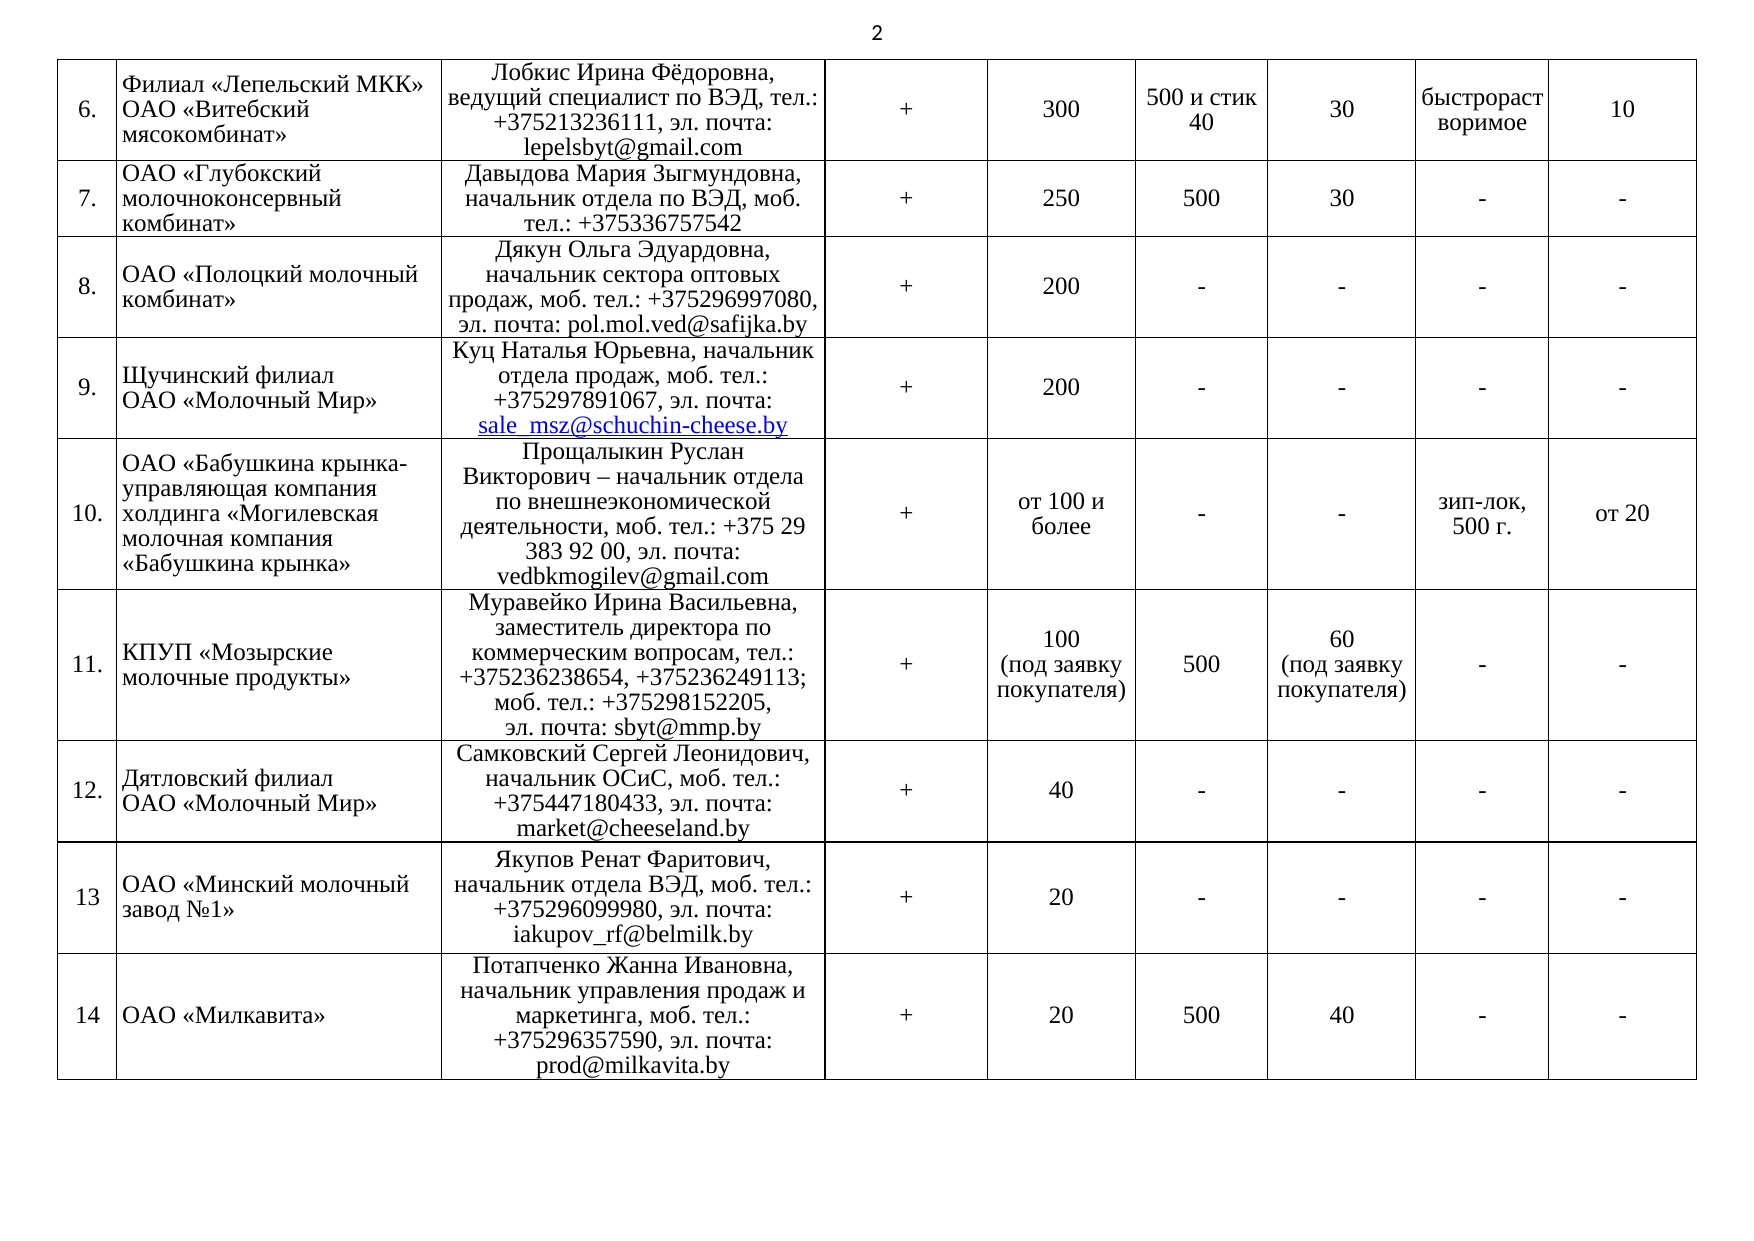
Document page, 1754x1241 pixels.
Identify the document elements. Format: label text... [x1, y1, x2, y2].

table_cell - [1416, 741, 1548, 841]
table_cell ОАО «Глубокский молочноконсервный комбинат» [117, 161, 441, 236]
table_cell 20 [988, 954, 1135, 1078]
table_cell 40 [1268, 954, 1415, 1078]
table_cell 30 [1268, 161, 1415, 236]
table_cell 200 [988, 338, 1135, 438]
table_cell - [1136, 237, 1267, 337]
table_cell Якупов Ренат Фаритович, начальник отдела ВЭД, моб. тел.: +375296099980, эл. почта: iakupov_rf@belmilk.by [442, 843, 824, 952]
table_cell - [1268, 237, 1415, 337]
table_cell + [826, 237, 987, 337]
table_cell - [1549, 237, 1696, 337]
table_cell - [1268, 439, 1415, 589]
table_cell + [826, 338, 987, 438]
table_cell Дякун Ольга Эдуардовна, начальник сектора оптовых продаж, моб. тел.: +375296997080, эл. почта: pol.mol.ved@safijka.by [442, 237, 824, 337]
table_cell - [1416, 590, 1548, 740]
table_cell 8. [58, 237, 116, 337]
table_cell Давыдова Мария Зыгмундовна, начальник отдела по ВЭД, моб. тел.: +375336757542 [442, 161, 824, 236]
table_cell 250 [988, 161, 1135, 236]
table_cell 6. [58, 60, 116, 160]
table_cell 500 и стик 40 [1136, 60, 1267, 160]
table_cell 40 [988, 741, 1135, 841]
table_cell - [1549, 161, 1696, 236]
table_cell + [826, 954, 987, 1078]
table_cell быстрорастворимое [1416, 60, 1548, 160]
table_cell - [1549, 843, 1696, 952]
table_cell Щучинский филиал ОАО «Молочный Мир» [117, 338, 441, 438]
table_cell ОАО «Бабушкина крынка-управляющая компания холдинга «Могилевская молочная компания «Бабушкина крынка» [117, 439, 441, 589]
table_cell 200 [988, 237, 1135, 337]
table_cell + [826, 60, 987, 160]
table_cell КПУП «Мозырские молочные продукты» [117, 590, 441, 740]
table_cell - [1549, 590, 1696, 740]
table_cell - [1416, 338, 1548, 438]
table_cell 500 [1136, 161, 1267, 236]
table_cell 500 [1136, 954, 1267, 1078]
table_cell - [1268, 843, 1415, 952]
table_cell Куц Наталья Юрьевна, начальник отдела продаж, моб. тел.: +375297891067, эл. почта: sale_msz@schuchin-cheese.by [442, 338, 824, 438]
table_cell 60 (под заявку покупателя) [1268, 590, 1415, 740]
table_cell - [1416, 954, 1548, 1078]
table_cell 500 [1136, 590, 1267, 740]
table_cell зип-лок, 500 г. [1416, 439, 1548, 589]
table_cell Лобкис Ирина Фёдоровна, ведущий специалист по ВЭД, тел.:+375213236111, эл. почта: lepelsbyt@gmail.com [442, 60, 824, 160]
table_cell - [1416, 843, 1548, 952]
table_cell 100 (под заявку покупателя) [988, 590, 1135, 740]
table_cell Прощалыкин Руслан Викторович – начальник отдела по внешнеэкономической деятельности, моб. тел.: +375 29 383 92 00, эл. почта: vedbkmogilev@gmail.com [442, 439, 824, 589]
table_cell ОАО «Милкавита» [117, 954, 441, 1078]
table_cell - [1416, 237, 1548, 337]
table_cell - [1549, 741, 1696, 841]
table_cell - [1136, 338, 1267, 438]
table_cell 11. [58, 590, 116, 740]
table_cell - [1136, 439, 1267, 589]
table_cell - [1136, 843, 1267, 952]
table_cell 14 [58, 954, 116, 1078]
table_cell 10. [58, 439, 116, 589]
table_cell ОАО «Полоцкий молочный комбинат» [117, 237, 441, 337]
table_cell - [1136, 741, 1267, 841]
table_cell 9. [58, 338, 116, 438]
table_cell 300 [988, 60, 1135, 160]
table_cell от 100 и более [988, 439, 1135, 589]
table_cell Муравейко Ирина Васильевна, заместитель директора по коммерческим вопросам, тел.: +375236238654, +375236249113; моб. тел.: +375298152205, эл. почта: sbyt@mmp.by [442, 590, 824, 740]
table_cell Самковский Сергей Леонидович, начальник ОСиС, моб. тел.: +375447180433, эл. почта: market@cheeseland.by [442, 741, 824, 841]
table_cell 30 [1268, 60, 1415, 160]
table_cell + [826, 439, 987, 589]
table_cell - [1416, 161, 1548, 236]
table_cell - [1549, 338, 1696, 438]
table_cell 7. [58, 161, 116, 236]
table_cell + [826, 843, 987, 952]
table_cell 20 [988, 843, 1135, 952]
table_cell 12. [58, 741, 116, 841]
table_cell - [1268, 741, 1415, 841]
table_cell Дятловский филиал ОАО «Молочный Мир» [117, 741, 441, 841]
table_cell ОАО «Минский молочный завод №1» [117, 843, 441, 952]
table_cell 10 [1549, 60, 1696, 160]
table_cell 13 [58, 843, 116, 952]
table_cell + [826, 590, 987, 740]
table_cell - [1549, 954, 1696, 1078]
table_cell - [1268, 338, 1415, 438]
table_cell + [826, 161, 987, 236]
table_cell от 20 [1549, 439, 1696, 589]
table_cell Филиал «Лепельский МКК» ОАО «Витебский мясокомбинат» [117, 60, 441, 160]
table_cell + [826, 741, 987, 841]
table_cell Потапченко Жанна Ивановна, начальник управления продаж и маркетинга, моб. тел.: +375296357590, эл. почта: prod@milkavita.by [442, 954, 824, 1078]
